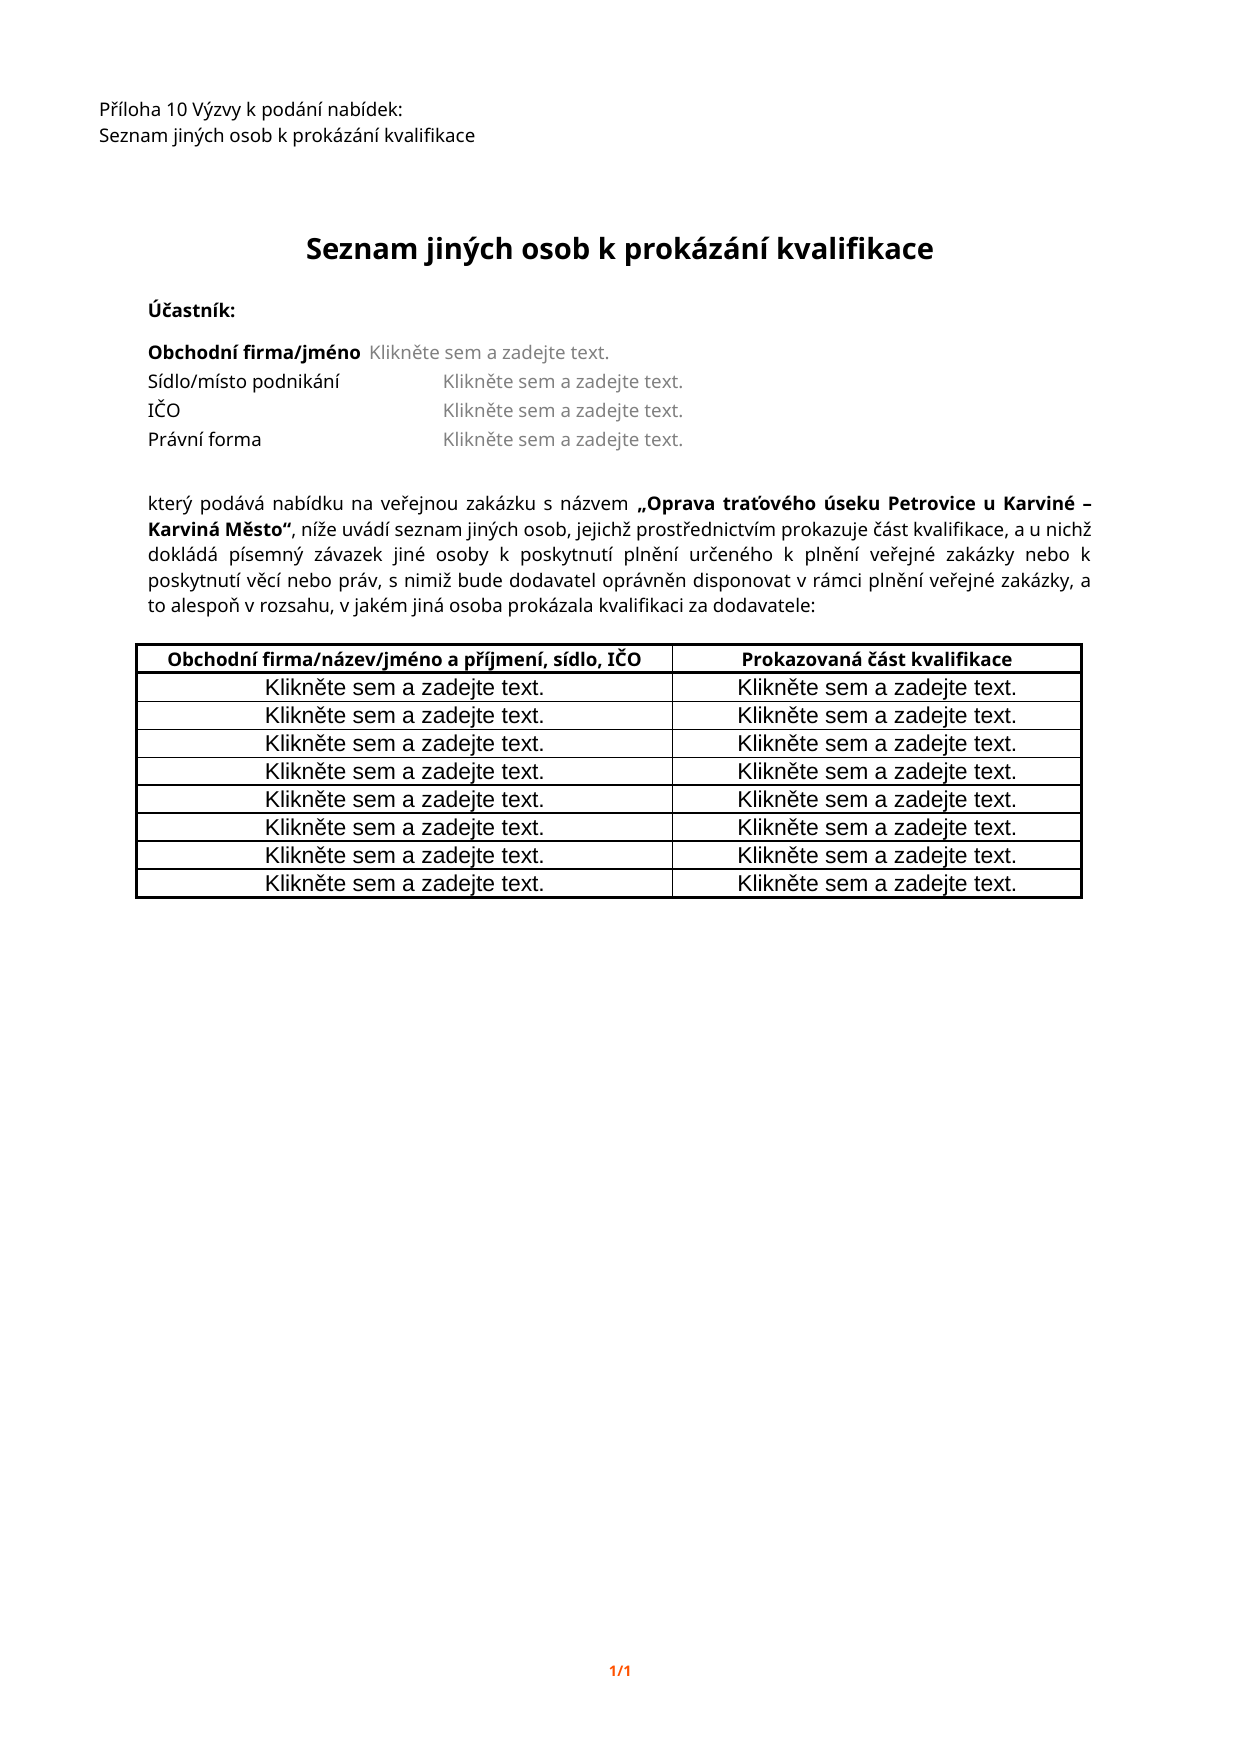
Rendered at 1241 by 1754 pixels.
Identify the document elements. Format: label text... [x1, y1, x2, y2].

table_header Prokazovaná část kvalifikace [673, 646, 1080, 671]
title Seznam jiných osob k prokázání kvalifikace [148, 228, 1093, 268]
text IČO [148, 394, 1093, 423]
text Právní forma [148, 423, 1093, 452]
text Sídlo/místo podnikání [148, 365, 1093, 394]
table_header Obchodní firma/název/jméno a příjmení, sídlo, IČO [138, 646, 672, 671]
text Obchodní firma/jméno [148, 336, 1093, 365]
text Účastník: [148, 293, 1093, 324]
text který podává nabídku na veřejnou zakázku s názvem „Oprava traťového úseku Petrovice u Karviné – Karviná Město“, níže uvádí seznam jiných osob, jejichž prostřednictvím prokazuje část kvalifikace, a u nichž dokládá písemný závazek jiné osoby k poskytnutí plnění určeného k plnění veřejné zakázky nebo k poskytnutí věcí nebo práv, s nimiž bude dodavatel oprávněn disponovat v rámci plnění veřejné zakázky, a to alespoň v rozsahu, v jakém jiná osoba prokázala kvalifikaci za dodavatele: [148, 490, 1093, 618]
